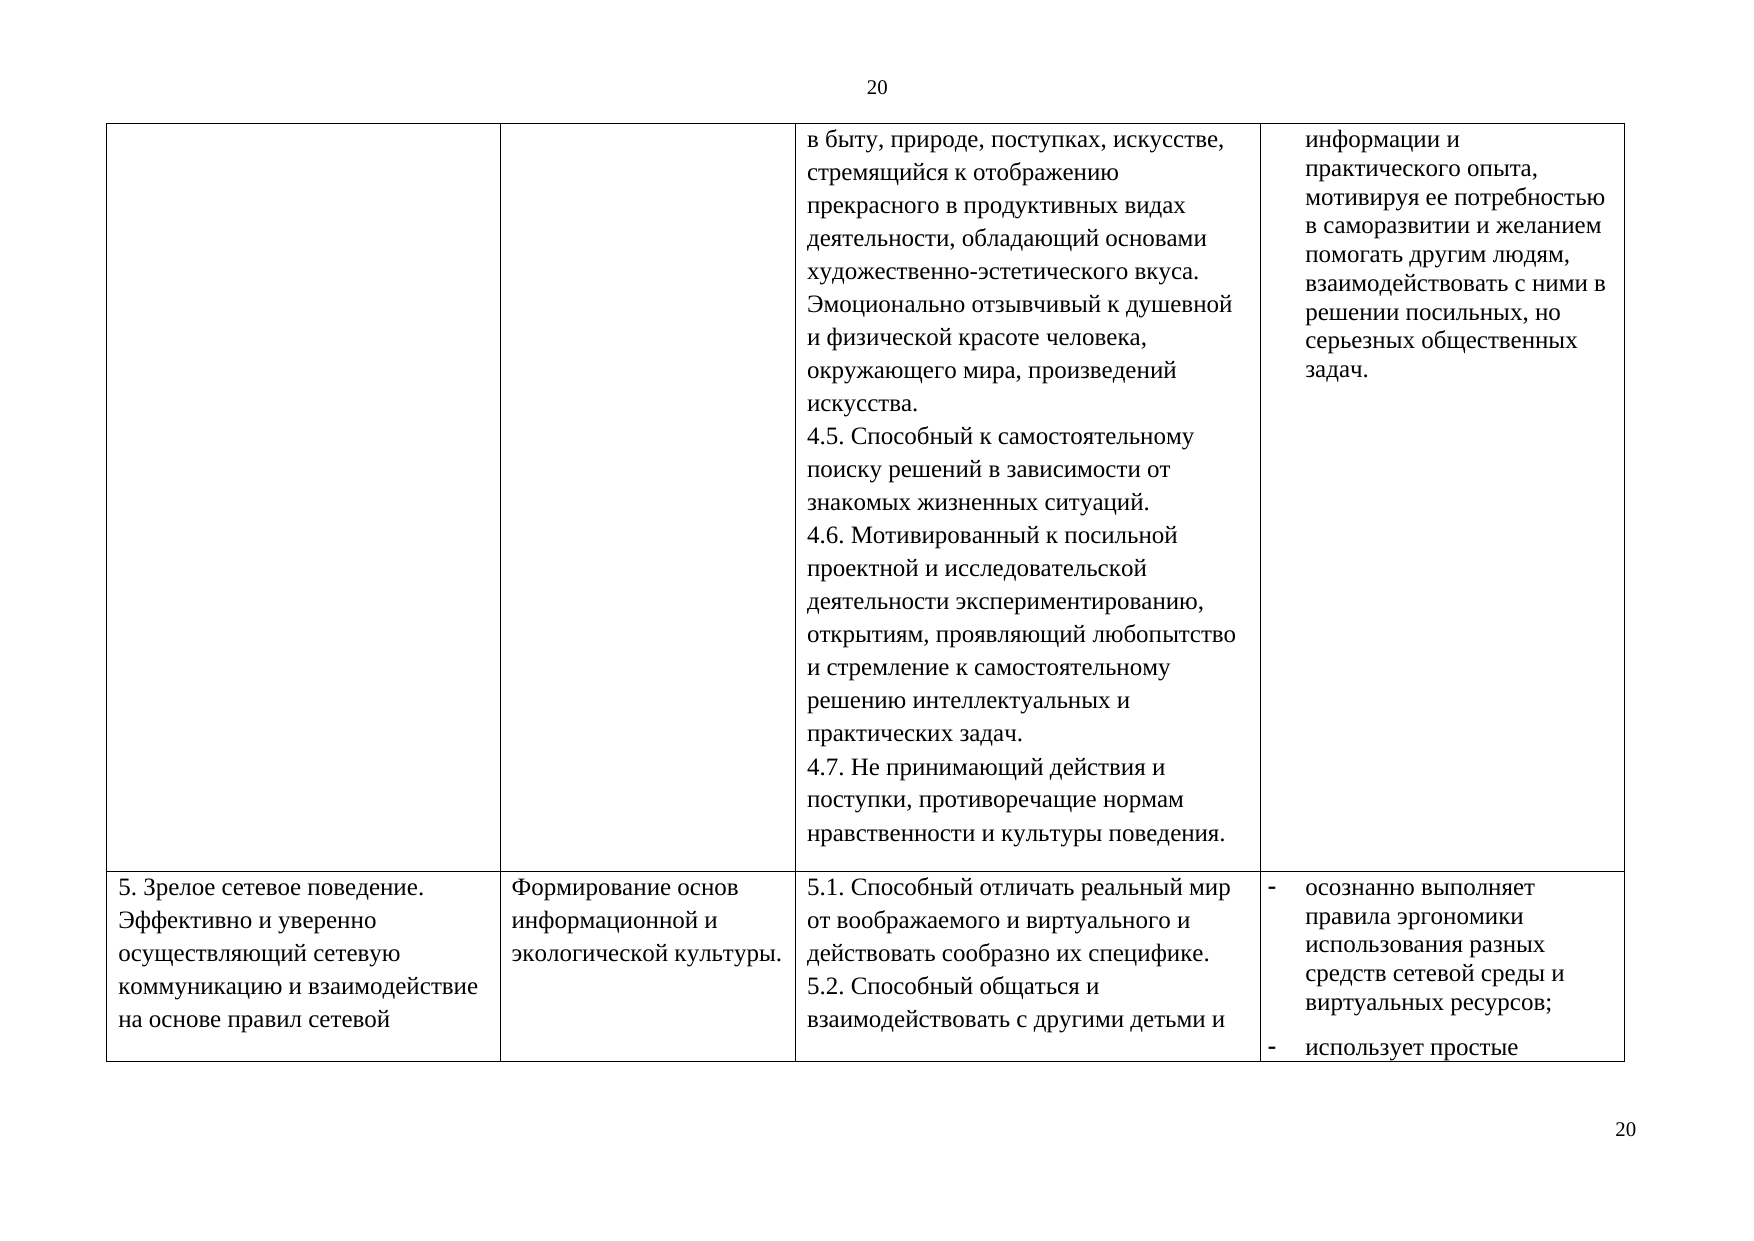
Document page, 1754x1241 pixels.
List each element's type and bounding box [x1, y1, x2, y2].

table_cell [796, 872, 1260, 1061]
table_cell [501, 124, 795, 871]
table_cell [501, 872, 795, 1061]
table_cell [1261, 872, 1624, 1061]
table_cell [1261, 124, 1624, 871]
table_cell [796, 124, 1260, 871]
table_cell [107, 872, 500, 1061]
table_cell [107, 124, 500, 871]
